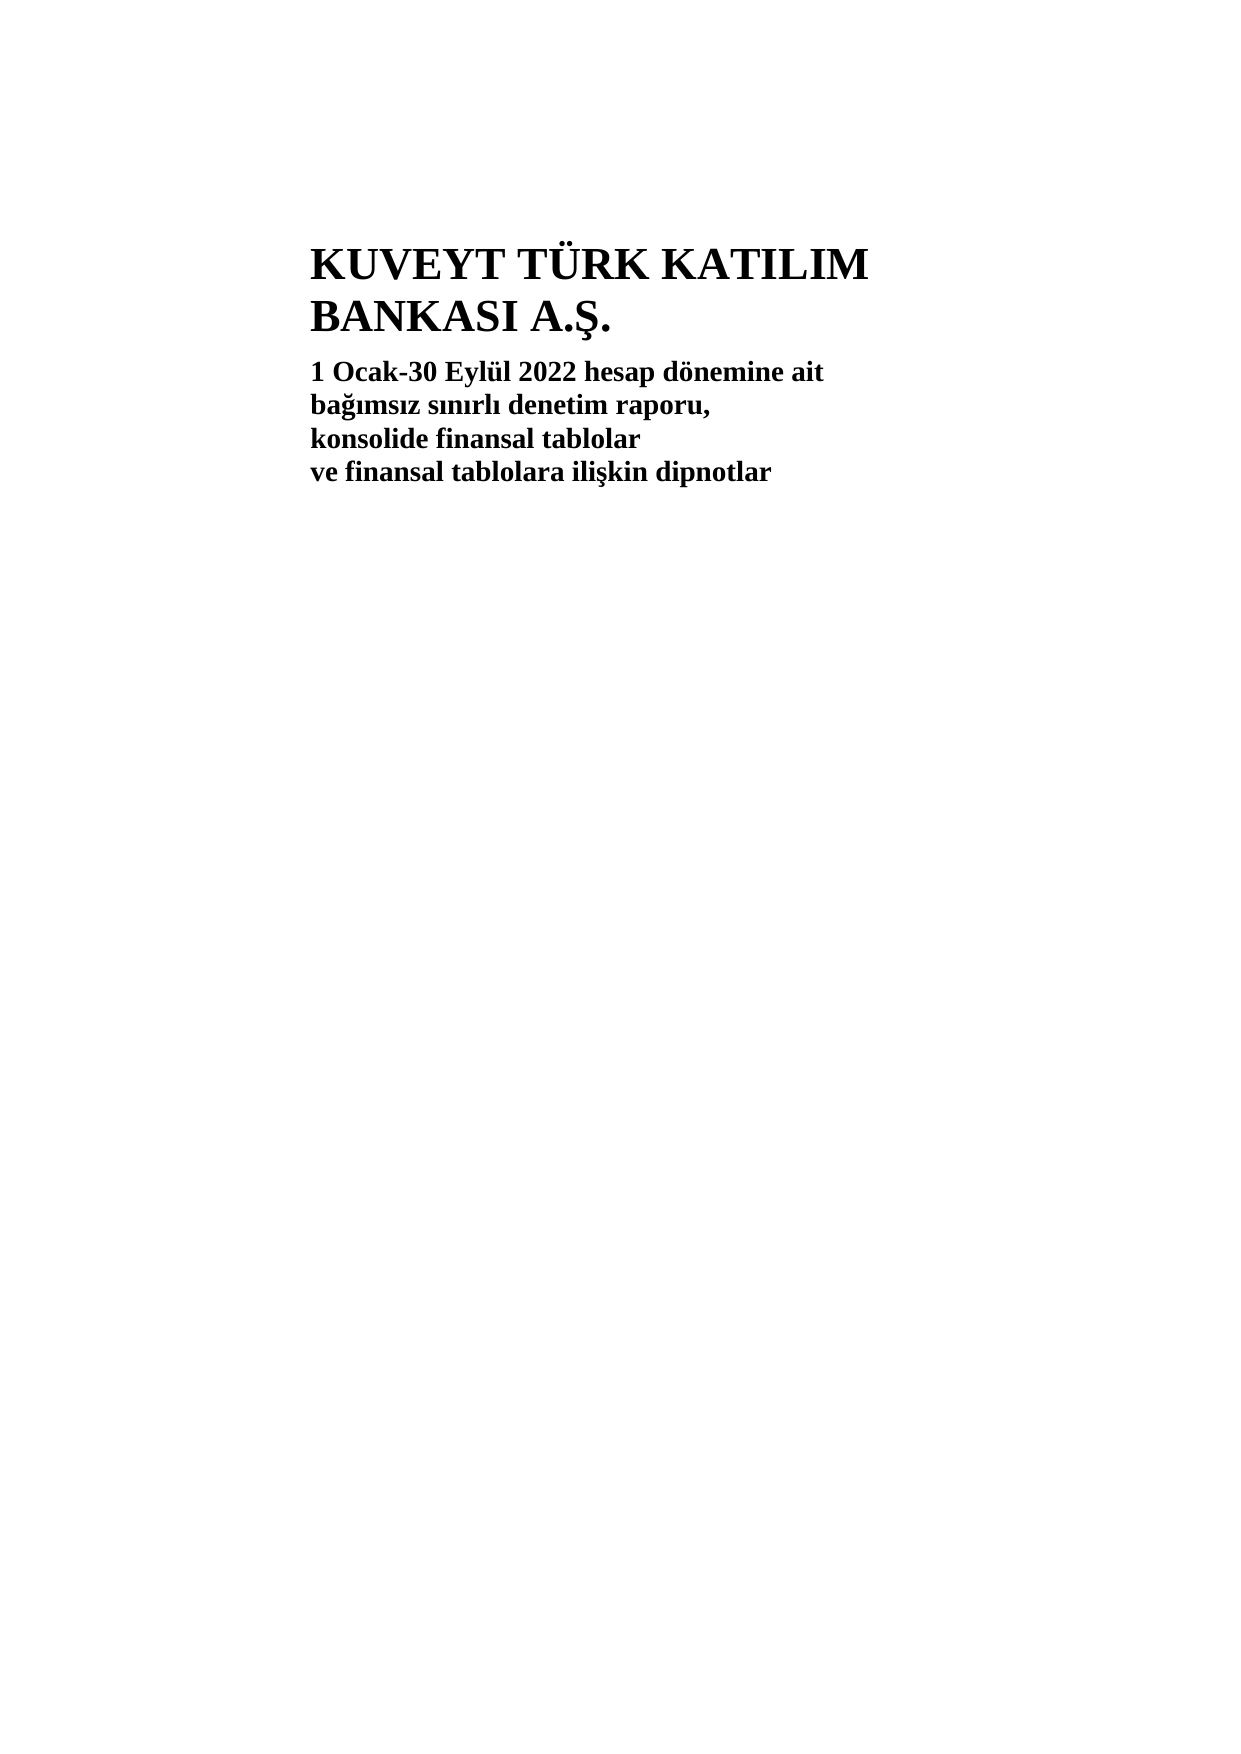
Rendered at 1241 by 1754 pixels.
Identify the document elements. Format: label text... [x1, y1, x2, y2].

text 1 Ocak-30 Eylül 2022 hesap dönemine ait [310, 354, 945, 387]
text konsolide finansal tablolar [310, 421, 945, 454]
text bağımsız sınırlı denetim raporu, [310, 387, 945, 421]
text ve finansal tablolara ilişkin dipnotlar [310, 454, 945, 488]
text KUVEYT TÜRK KATILIM BANKASI A.Ş. [310, 236, 945, 342]
